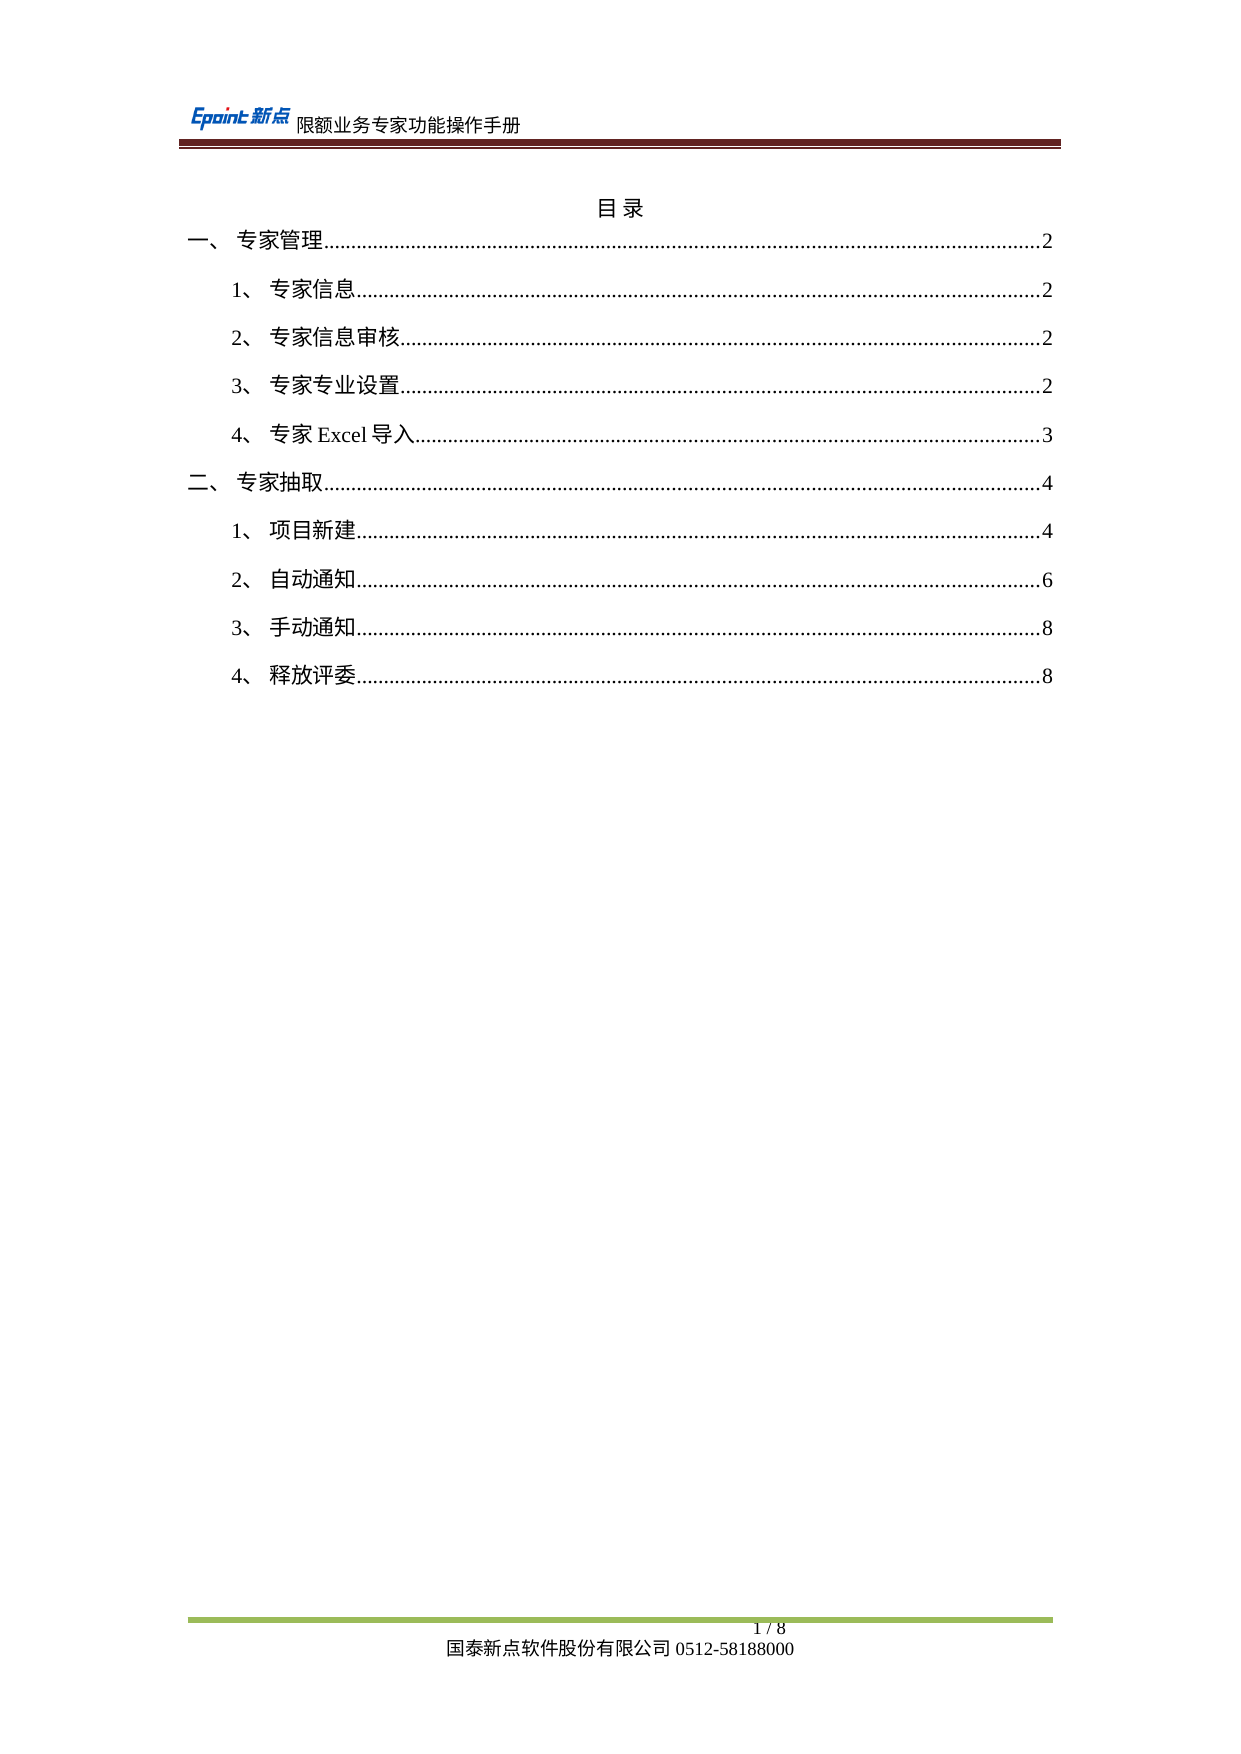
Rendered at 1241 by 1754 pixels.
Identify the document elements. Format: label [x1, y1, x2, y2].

picture [187, 90, 296, 133]
